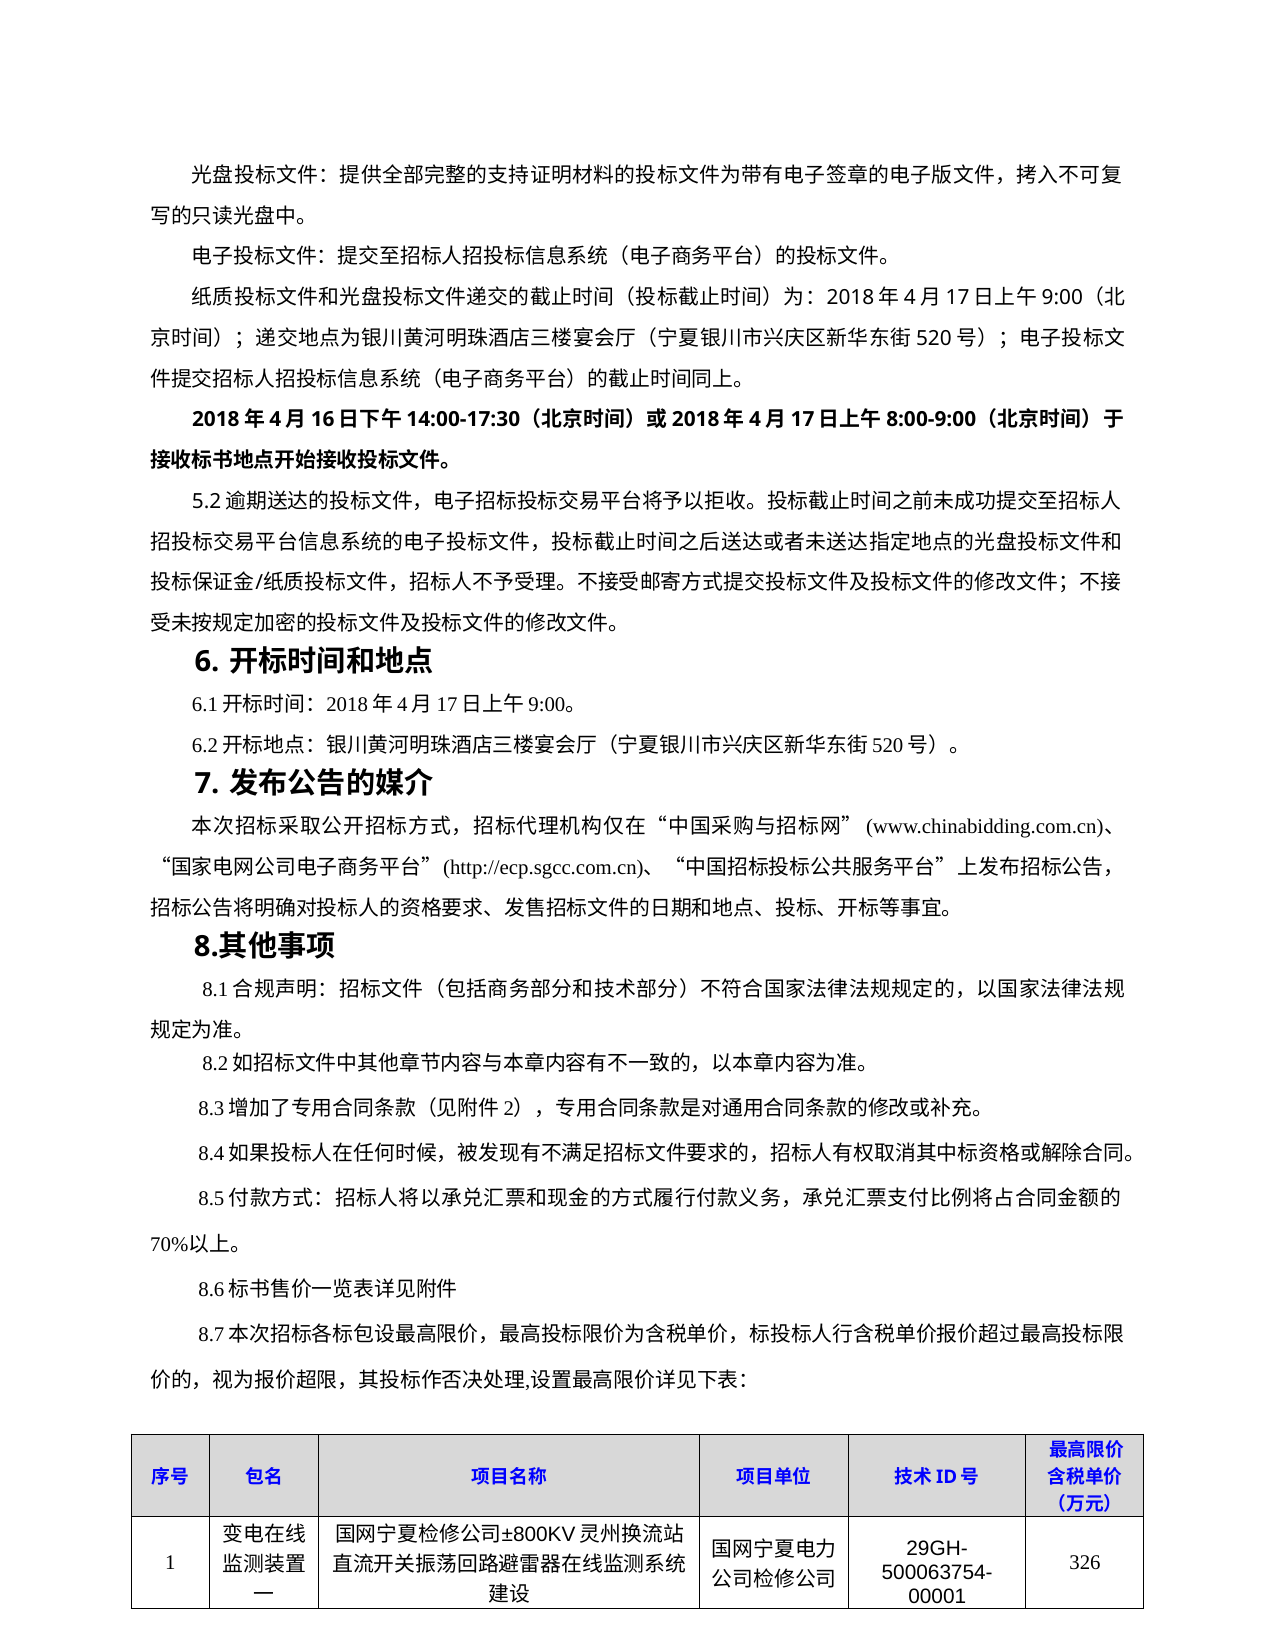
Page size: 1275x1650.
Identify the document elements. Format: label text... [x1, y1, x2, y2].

table_header 项目名称 [319, 1435, 699, 1516]
list 开标时间和地点 [194, 639, 1125, 679]
table_cell 326 [1026, 1517, 1143, 1608]
text 电子投标文件：提交至招标人招投标信息系统（电子商务平台）的投标文件。 [150, 231, 1125, 272]
table_cell 变电在线监测装置一 [210, 1517, 318, 1608]
table_header 最高限价含税单价（万元） [1026, 1435, 1143, 1516]
text 5.2逾期送达的投标文件，电子招标投标交易平台将予以拒收。投标截止时间之前未成功提交至招标人招投标交易平台信息系统的电子投标文件，投标截止时间之后送达或者未送达指定地点的光盘投标文件和投标保证金/纸质投标文件，招标人不予受理。不接受邮寄方式提交投标文件及投标文件的修改文件；不接受未按规定加密的投标文件及投标文件的修改文件。 [150, 476, 1125, 639]
text 8.1合规声明：招标文件（包括商务部分和技术部分）不符合国家法律法规规定的，以国家法律法规规定为准。 [150, 964, 1125, 1046]
text 8.5付款方式：招标人将以承兑汇票和现金的方式履行付款义务，承兑汇票支付比例将占合同金额的70%以上。 [150, 1182, 1125, 1257]
table_cell 国网宁夏电力公司检修公司 [700, 1517, 848, 1608]
text 8.6标书售价一览表详见附件 [150, 1272, 1125, 1302]
text 纸质投标文件和光盘投标文件递交的截止时间（投标截止时间）为：2018年4月17日上午9:00（北京时间）；递交地点为银川黄河明珠酒店三楼宴会厅（宁夏银川市兴庆区新华东街520号）；电子投标文件提交招标人招投标信息系统（电子商务平台）的截止时间同上。 [150, 272, 1125, 394]
table_header 包名 [210, 1435, 318, 1516]
text 6.2开标地点：银川黄河明珠酒店三楼宴会厅（宁夏银川市兴庆区新华东街520号）。 [150, 720, 1125, 761]
text 8.其他事项 [150, 924, 1125, 964]
table_header 技术ID号 [849, 1435, 1025, 1516]
text 8.3增加了专用合同条款（见附件2），专用合同条款是对通用合同条款的修改或补充。 [150, 1091, 1125, 1121]
text 2018年4月16日下午14:00-17:30（北京时间）或2018年4月17日上午8:00-9:00（北京时间）于接收标书地点开始接收投标文件。 [150, 394, 1125, 476]
text 光盘投标文件：提供全部完整的支持证明材料的投标文件为带有电子签章的电子版文件，拷入不可复写的只读光盘中。 [150, 150, 1125, 231]
text 8.4如果投标人在任何时候，被发现有不满足招标文件要求的，招标人有权取消其中标资格或解除合同。 [150, 1136, 1125, 1167]
table_cell 1 [132, 1517, 209, 1608]
table_cell 29GH-500063754-00001 [849, 1517, 1025, 1608]
table_header 序号 [132, 1435, 209, 1516]
text 8.2如招标文件中其他章节内容与本章内容有不一致的，以本章内容为准。 [150, 1046, 1125, 1076]
table_header 项目单位 [700, 1435, 848, 1516]
text 8.7本次招标各标包设最高限价，最高投标限价为含税单价，标投标人行含税单价报价超过最高投标限价的，视为报价超限，其投标作否决处理,设置最高限价详见下表： [150, 1318, 1125, 1393]
list 发布公告的媒介 [194, 761, 1125, 801]
text 6.1开标时间：2018年4月17日上午9:00。 [150, 679, 1125, 720]
text 本次招标采取公开招标方式，招标代理机构仅在“中国采购与招标网”(www.chinabidding.com.cn)、“国家电网公司电子商务平台”(http://ecp.sgcc.com.cn)、“中国招标投标公共服务平台”上发布招标公告，招标公告将明确对投标人的资格要求、发售招标文件的日期和地点、投标、开标等事宜。 [150, 801, 1125, 924]
table_cell 国网宁夏检修公司±800KV灵州换流站直流开关振荡回路避雷器在线监测系统建设 [319, 1517, 699, 1608]
